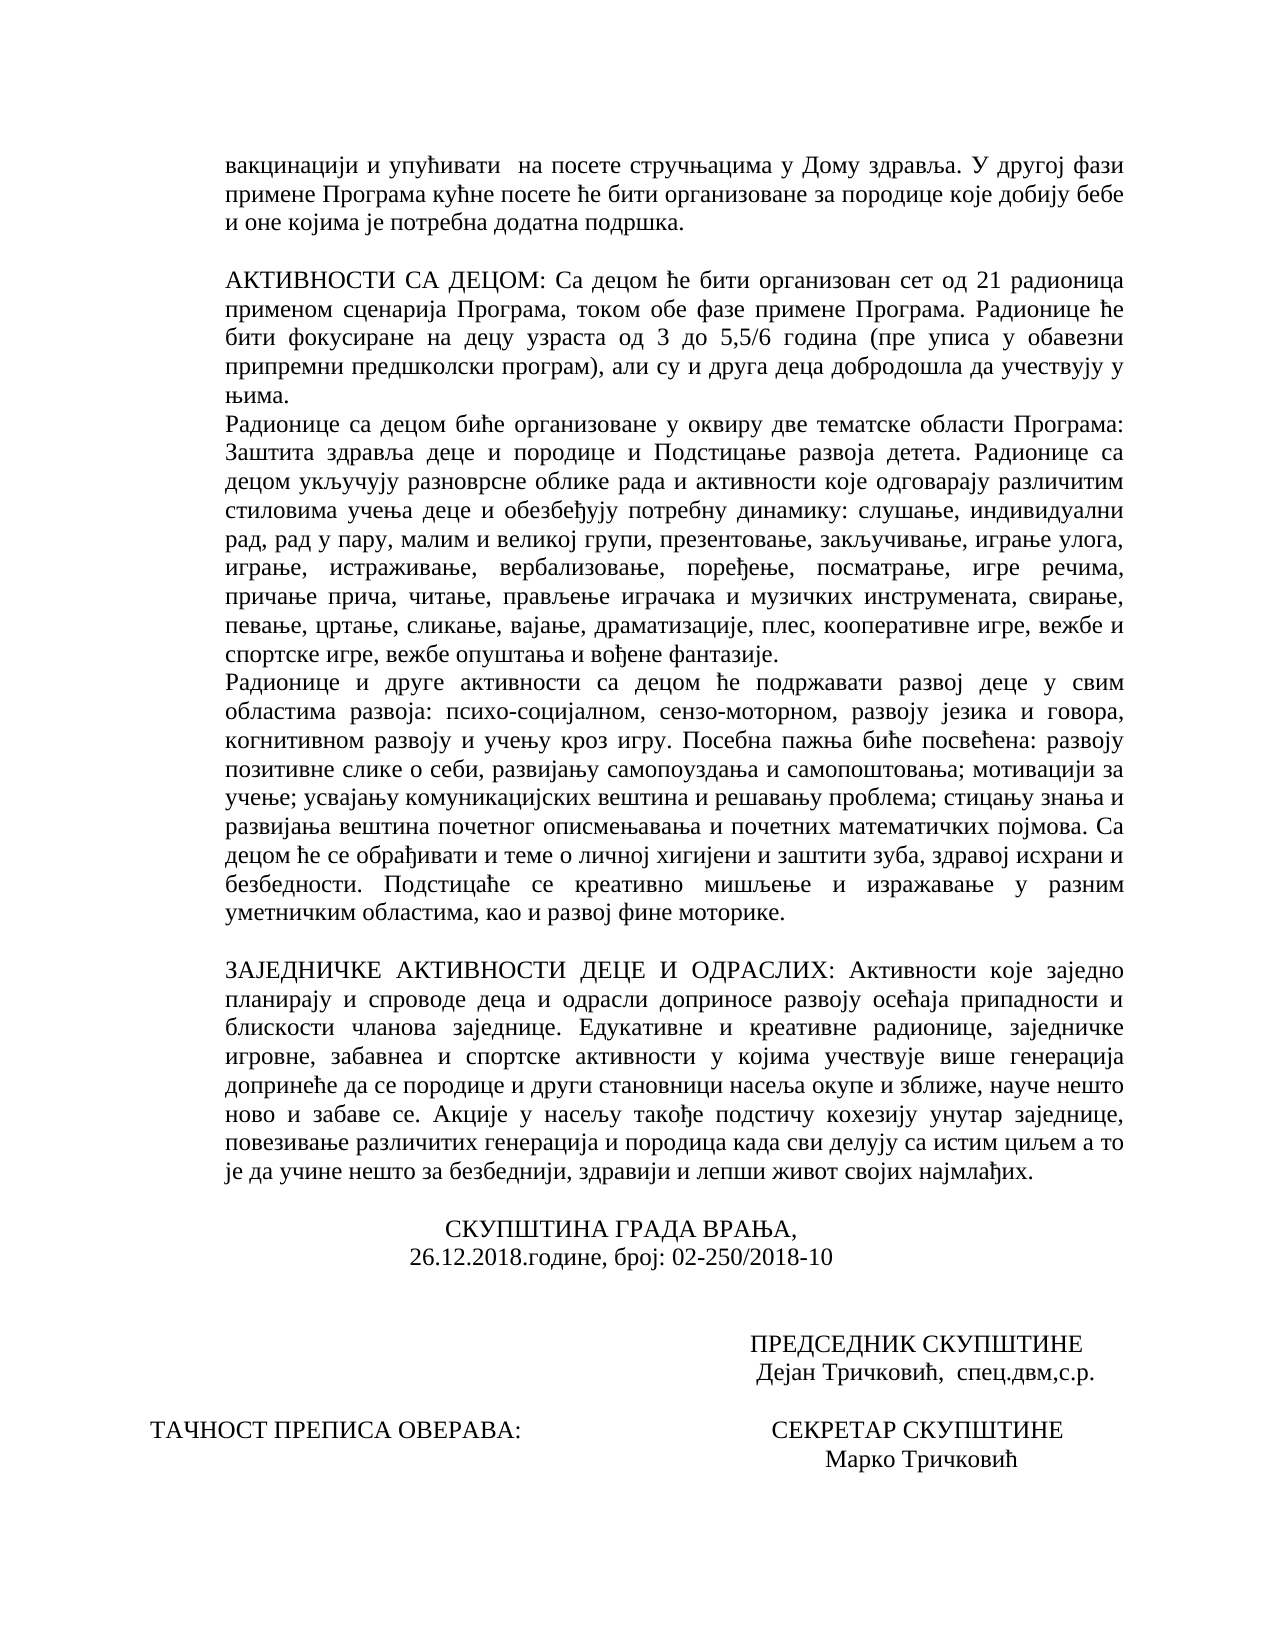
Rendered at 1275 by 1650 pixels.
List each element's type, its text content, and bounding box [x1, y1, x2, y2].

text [225, 150, 1125, 236]
text Дејан Тричковић, спец.двм,с.р. [150, 1357, 1125, 1386]
text АКТИВНОСТИ СА ДЕЦОМ: Са децом ће бити организован сет од 21 радионица применом сценарија Програма, током обе фазе примене Програма. Радионице ће бити фокусиране на децу узраста од 3 до 5,5/6 година (пре уписа у обавезни припремни предшколски програм), али су и друга деца добродошла да учествују у њима. [225, 265, 1125, 409]
text Радионице са децом биће организоване у оквиру две тематске области Програма: Заштита здравља деце и породице и Подстицање развоја детета. Радионице са децом укључују разноврсне облике рада и активности које одговарају различитим стиловима учења деце и обезбеђују потребну динамику: слушање, индивидуални рад, рад у пару, малим и великој групи, презентовање, закључивање, играње улога, играње, истраживање, вербализовање, поређење, посматрање, игре речима, причање прича, читање, прављење играчака и музичких инструмената, свирање, певање, цртање, сликање, вајање, драматизације, плес, кооперативне игре, вежбе и спортске игре, вежбе опуштања и вођене фантазије. [225, 409, 1125, 667]
text Марко Тричковић [150, 1444, 1125, 1472]
text ТАЧНОСТ ПРЕПИСА ОВЕРАВА: СЕКРЕТАР СКУПШТИНЕ [150, 1415, 1125, 1444]
text СКУПШТИНА ГРАДА ВРАЊА, [150, 1214, 1092, 1242]
text 26.12.2018.године, број: 02-250/2018-10 [150, 1242, 1092, 1271]
text Радионице и друге активности са децом ће подржавати развој деце у свим областима развоја: психо-социјалном, сензо-моторном, развоју језика и говора, когнитивном развоју и учењу кроз игру. Посебна пажња биће посвећена: развоју позитивне слике о себи, развијању самопоуздања и самопоштовања; мотивацији за учење; усвајању комуникацијских вештина и решавању проблема; стицању знања и развијања вештина почетног описмењавања и почетних математичких појмова. Са децом ће се обрађивати и теме о личној хигијени и заштити зуба, здравој исхрани и безбедности. Подстицаће се креативно мишљење и изражавање у разним уметничким областима, као и развој фине моторике. [225, 667, 1125, 926]
text ЗАЈЕДНИЧКЕ АКТИВНОСТИ ДЕЦЕ И ОДРАСЛИХ: Активности које заједно планирају и спроводе деца и одрасли доприносе развоју осећаја припадности и блискости чланова заједнице. Едукативне и креативне радионице, заједничке игровне, забавнеа и спортске активности у којима учествује више генерација допринеће да се породице и други становници насеља окупе и зближе, науче нешто ново и забаве се. Акције у насељу такође подстичу кохезију унутар заједнице, повезивање различитих генерација и породица када сви делују са истим циљем а то је да учине нешто за безбеднији, здравији и лепши живот својих најмлађих. [225, 955, 1125, 1185]
text ПРЕДСЕДНИК СКУПШТИНЕ [150, 1300, 1092, 1357]
